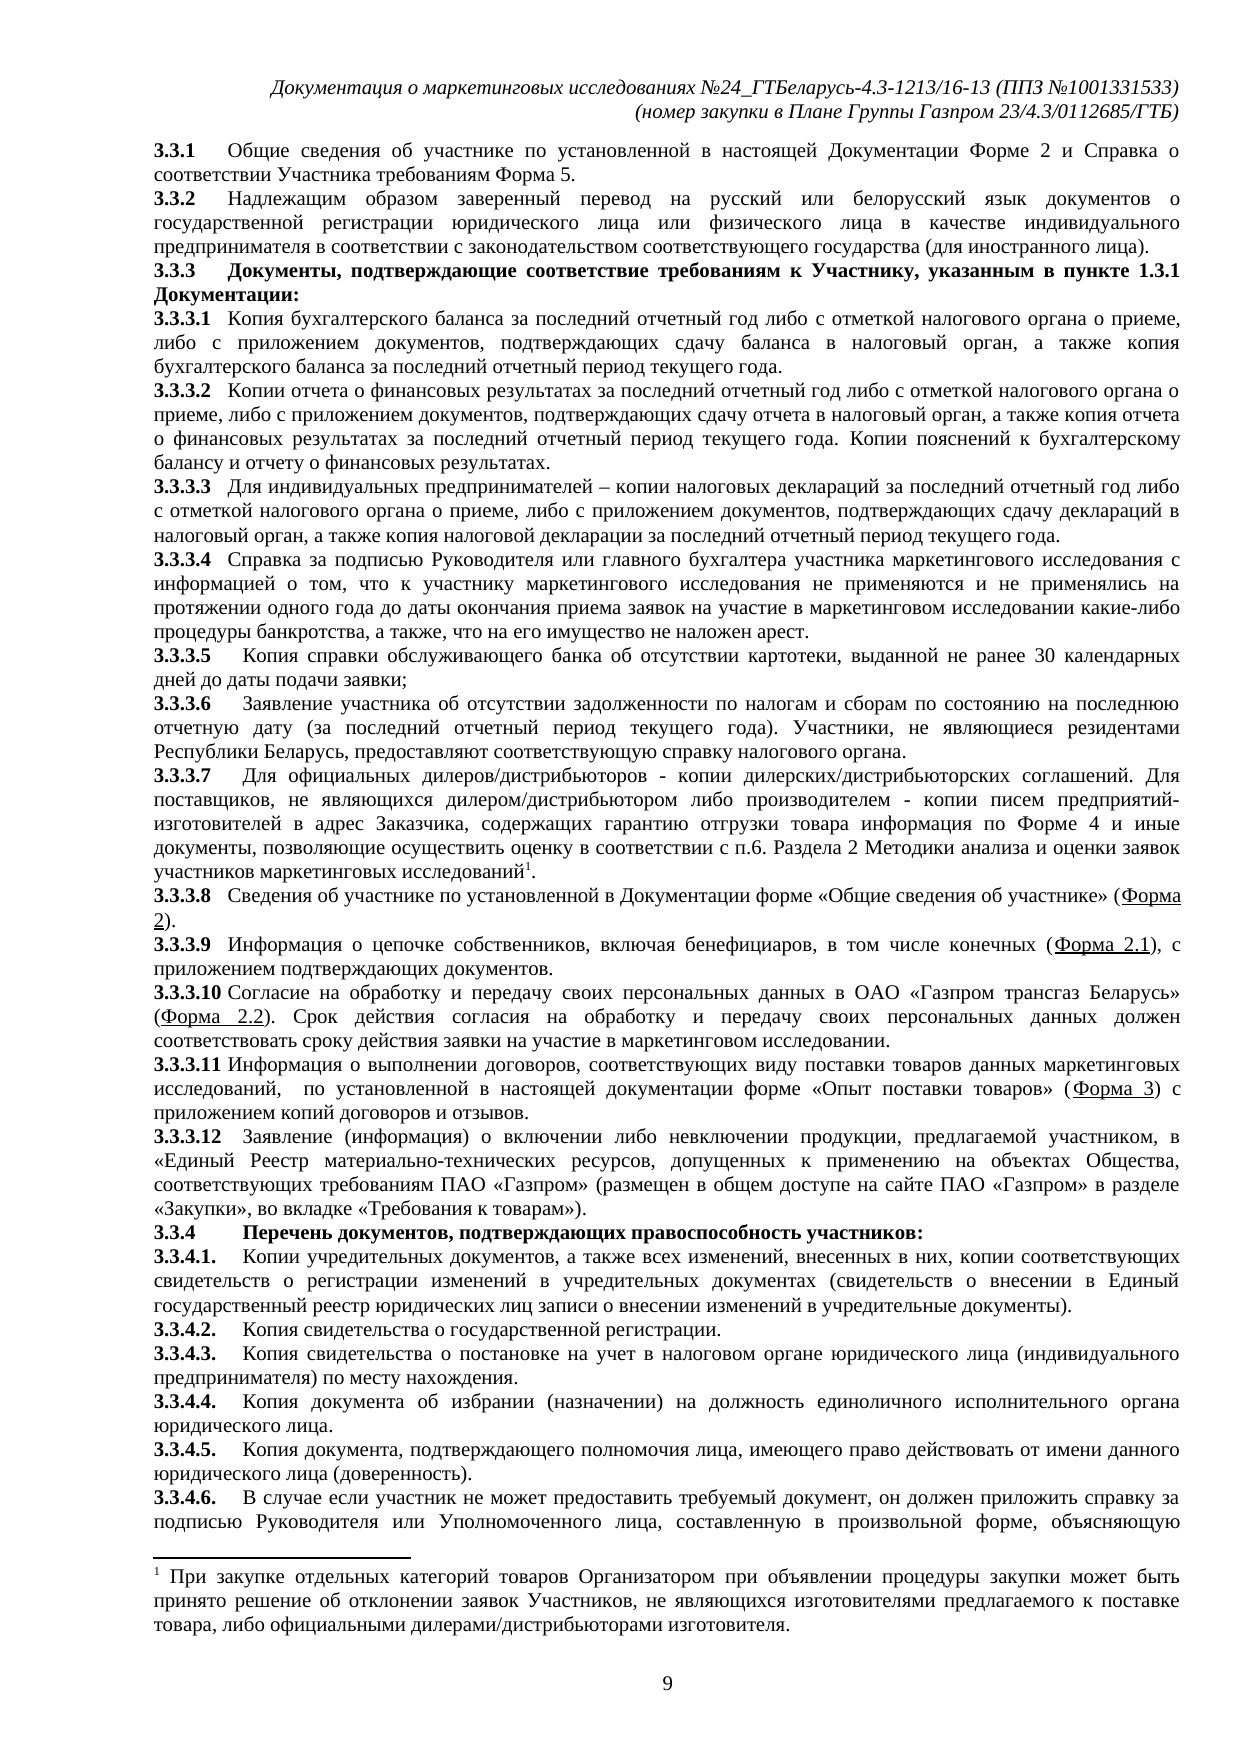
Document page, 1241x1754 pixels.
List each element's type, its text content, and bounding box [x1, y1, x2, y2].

list Согласие на обработку и передачу своих персональных данных в ОАО «Газпром трансгаз Беларусь» (Форма 2.2). Срок действия согласия на обработку и передачу своих персональных данных должен соответствовать сроку действия заявки на участие в маркетинговом исследовании. [153, 980, 1181, 1052]
list Копия документа, подтверждающего полномочия лица, имеющего право действовать от имени данного юридического лица (доверенность). [153, 1437, 1181, 1485]
list Для индивидуальных предпринимателей – копии налоговых деклараций за последний отчетный год либо с отметкой налогового органа о приеме, либо с приложением документов, подтверждающих сдачу деклараций в налоговый орган, а также копия налоговой декларации за последний отчетный период текущего года. [153, 474, 1181, 547]
list Копия бухгалтерского баланса за последний отчетный год либо c отметкой налогового органа о приеме, либо с приложением документов, подтверждающих сдачу баланса в налоговый орган, а также копия бухгалтерского баланса за последний отчетный период текущего года. [153, 306, 1181, 378]
list Копия свидетельства о постановке на учет в налоговом органе юридического лица (индивидуального предпринимателя) по месту нахождения. [153, 1341, 1181, 1389]
list Общие сведения об участнике по установленной в настоящей Документации Форме 2 и Справка о соответствии Участника требованиям Форма 5. [153, 137, 1181, 186]
list Для официальных дилеров/дистрибьюторов - копии дилерских/дистрибьюторских соглашений. Для поставщиков, не являющихся дилером/дистрибьютором либо производителем - копии писем предприятий-изготовителей в адрес Заказчика, содержащих гарантию отгрузки товара информация по Форме 4 и иные документы, позволяющие осуществить оценку в соответствии с п.6. Раздела 2 Методики анализа и оценки заявок участников маркетинговых исследований. [153, 763, 1181, 883]
list Перечень документов, подтверждающих правоспособность участников: [153, 1220, 1181, 1244]
list Копии учредительных документов, а также всех изменений, внесенных в них, копии соответствующих свидетельств о регистрации изменений в учредительных документах (свидетельств о внесении в Единый государственный реестр юридических лиц записи о внесении изменений в учредительные документы). [153, 1244, 1181, 1317]
list Надлежащим образом заверенный перевод на русский или белорусский язык документов о государственной регистрации юридического лица или физического лица в качестве индивидуального предпринимателя в соответствии с законодательством соответствующего государства (для иностранного лица). [153, 186, 1181, 258]
list Копия справки обслуживающего банка об отсутствии картотеки, выданной не ранее 30 календарных дней до даты подачи заявки; [153, 643, 1181, 691]
list Заявление участника об отсутствии задолженности по налогам и сборам по состоянию на последнюю отчетную дату (за последний отчетный период текущего года). Участники, не являющиеся резидентами Республики Беларусь, предоставляют соответствующую справку налогового органа. [153, 691, 1181, 763]
list Заявление (информация) о включении либо невключении продукции, предлагаемой участником, в «Единый Реестр материально-технических ресурсов, допущенных к применению на объектах Общества, соответствующих требованиям ПАО «Газпром» (размещен в общем доступе на сайте ПАО «Газпром» в разделе «Закупки», во вкладке «Требования к товарам»). [153, 1124, 1181, 1220]
list Информация о выполнении договоров, соответствующих виду поставки товаров данных маркетинговых исследований, по установленной в настоящей документации форме «Опыт поставки товаров» (Форма 3) с приложением копий договоров и отзывов. [153, 1052, 1181, 1124]
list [153, 1485, 1181, 1533]
list Документы, подтверждающие соответствие требованиям к Участнику, указанным в пункте 1.3.1 Документации: [153, 258, 1181, 306]
list Копия документа об избрании (назначении) на должность единоличного исполнительного органа юридического лица. [153, 1389, 1181, 1437]
list Сведения об участнике по установленной в Документации форме «Общие сведения об участнике» (Форма 2). [153, 883, 1181, 932]
list Справка за подписью Руководителя или главного бухгалтера участника маркетингового исследования с информацией о том, что к участнику маркетингового исследования не применяются и не применялись на протяжении одного года до даты окончания приема заявок на участие в маркетинговом исследовании какие-либо процедуры банкротства, а также, что на его имущество не наложен арест. [153, 547, 1181, 643]
list Информация о цепочке собственников, включая бенефициаров, в том числе конечных (Форма 2.1), с приложением подтверждающих документов. [153, 932, 1181, 980]
list Копия свидетельства о государственной регистрации. [153, 1317, 1181, 1341]
list Копии отчета о финансовых результатах за последний отчетный год либо с отметкой налогового органа о приеме, либо с приложением документов, подтверждающих сдачу отчета в налоговый орган, а также копия отчета о финансовых результатах за последний отчетный период текущего года. Копии пояснений к бухгалтерскому балансу и отчету о финансовых результатах. [153, 378, 1181, 474]
